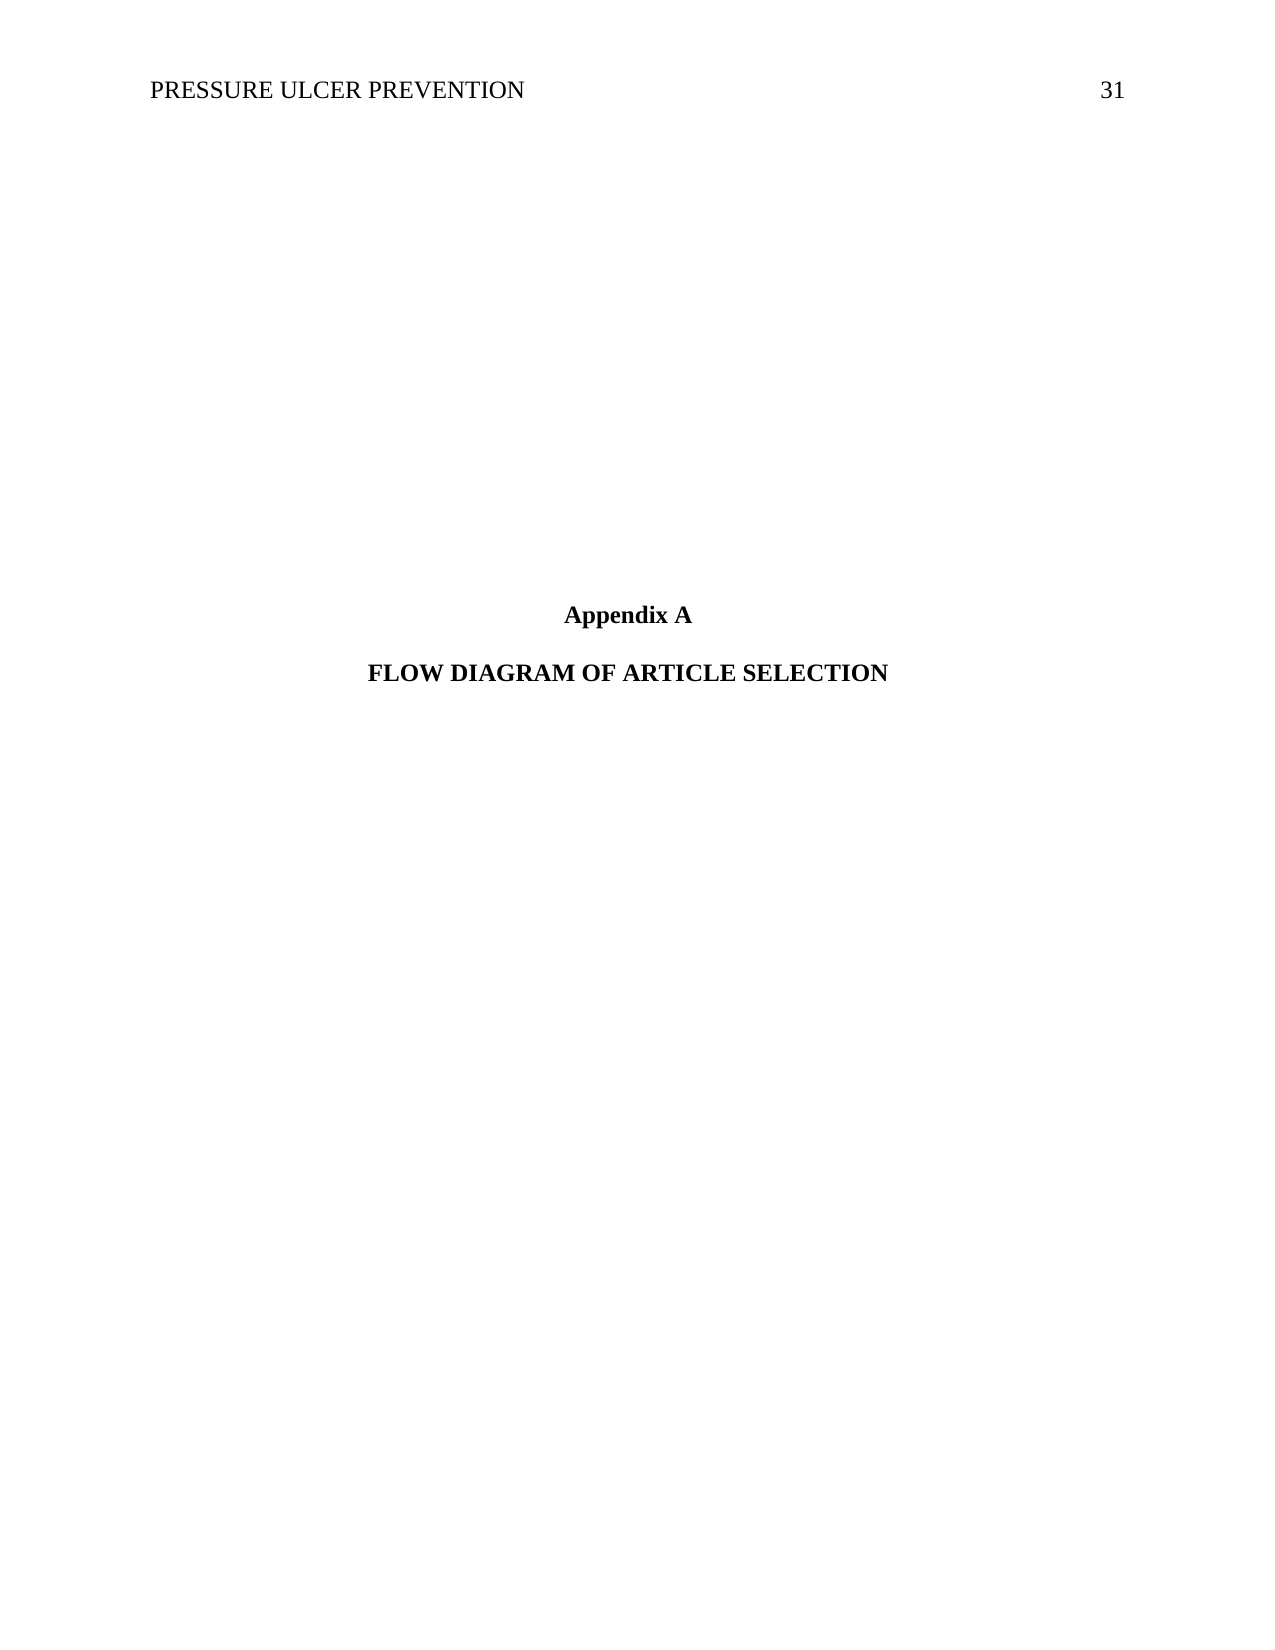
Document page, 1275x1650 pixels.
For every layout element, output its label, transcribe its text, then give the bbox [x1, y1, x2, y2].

text FLOW DIAGRAM OF ARTICLE SELECTION [47, 658, 1209, 687]
text Appendix A [47, 600, 1209, 629]
